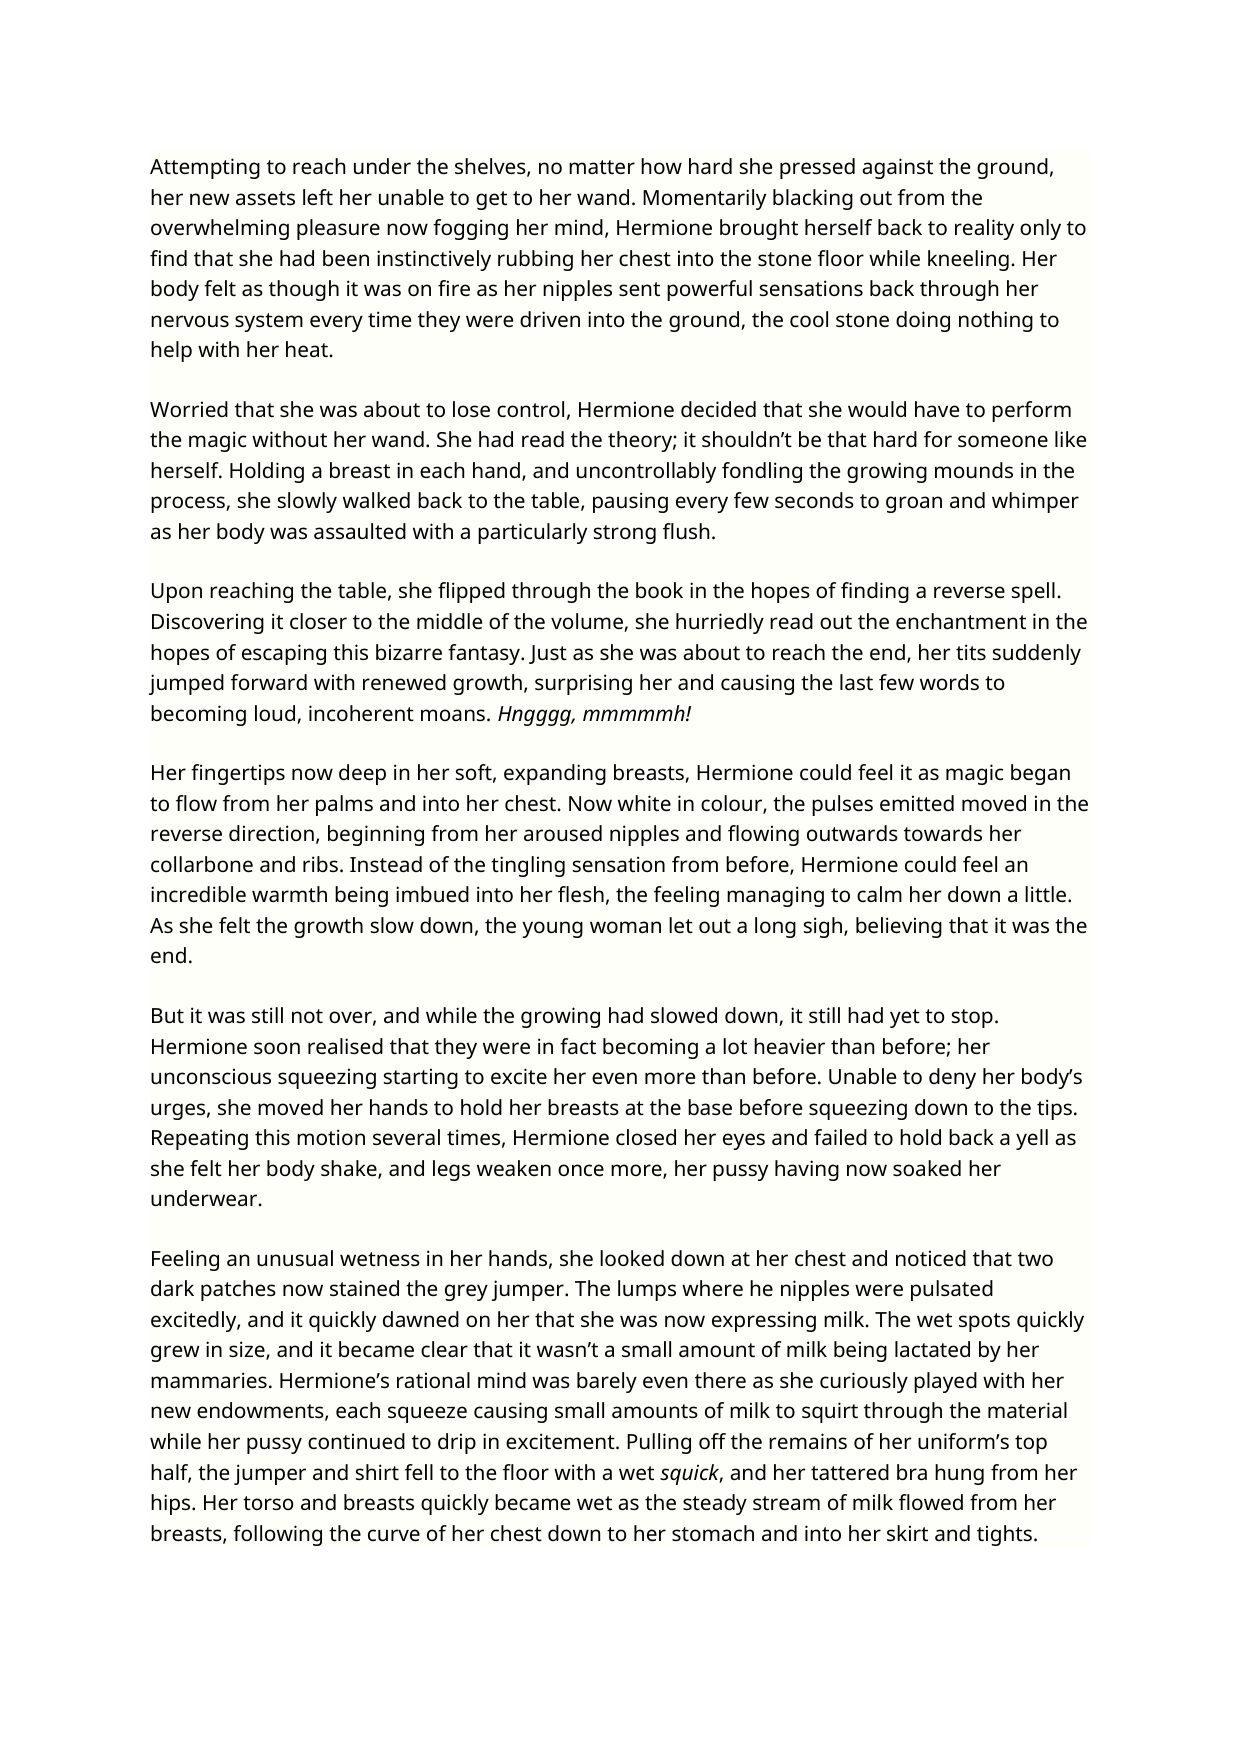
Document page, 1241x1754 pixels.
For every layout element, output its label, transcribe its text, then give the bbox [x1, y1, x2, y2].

text Attempting to reach under the shelves, no matter how hard she pressed against the ground, her new assets left her unable to get to her wand. Momentarily blacking out from the overwhelming pleasure now fogging her mind, Hermione brought herself back to reality only to find that she had been instinctively rubbing her chest into the stone floor while kneeling. Her body felt as though it was on fire as her nipples sent powerful sensations back through her nervous system every time they were driven into the ground, the cool stone doing nothing to help with her heat. [150, 150, 1090, 364]
text But it was still not over, and while the growing had slowed down, it still had yet to stop. Hermione soon realised that they were in fact becoming a lot heavier than before; her unconscious squeezing starting to excite her even more than before. Unable to deny her body’s urges, she moved her hands to hold her breasts at the base before squeezing down to the tips. Repeating this motion several times, Hermione closed her eyes and failed to hold back a yell as she felt her body shake, and legs weaken once more, her pussy having now soaked her underwear. [150, 999, 1090, 1213]
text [150, 1242, 1090, 1547]
text Worried that she was about to lose control, Hermione decided that she would have to perform the magic without her wand. She had read the theory; it shouldn’t be that hard for someone like herself. Holding a breast in each hand, and uncontrollably fondling the growing mounds in the process, she slowly walked back to the table, pausing every few seconds to groan and whimper as her body was assaulted with a particularly strong flush. [150, 393, 1090, 545]
text Upon reaching the table, she flipped through the book in the hopes of finding a reverse spell. Discovering it closer to the middle of the volume, she hurriedly read out the enchantment in the hopes of escaping this bizarre fantasy. Just as she was about to reach the end, her tits suddenly jumped forward with renewed growth, surprising her and causing the last few words to becoming loud, incoherent moans. Hngggg, mmmmmh! [150, 574, 1090, 727]
text Her fingertips now deep in her soft, expanding breasts, Hermione could feel it as magic began to flow from her palms and into her chest. Now white in colour, the pulses emitted moved in the reverse direction, beginning from her aroused nipples and flowing outwards towards her collarbone and ribs. Instead of the tingling sensation from before, Hermione could feel an incredible warmth being imbued into her flesh, the feeling managing to calm her down a little. As she felt the growth slow down, the young woman let out a long sigh, believing that it was the end. [150, 756, 1090, 970]
